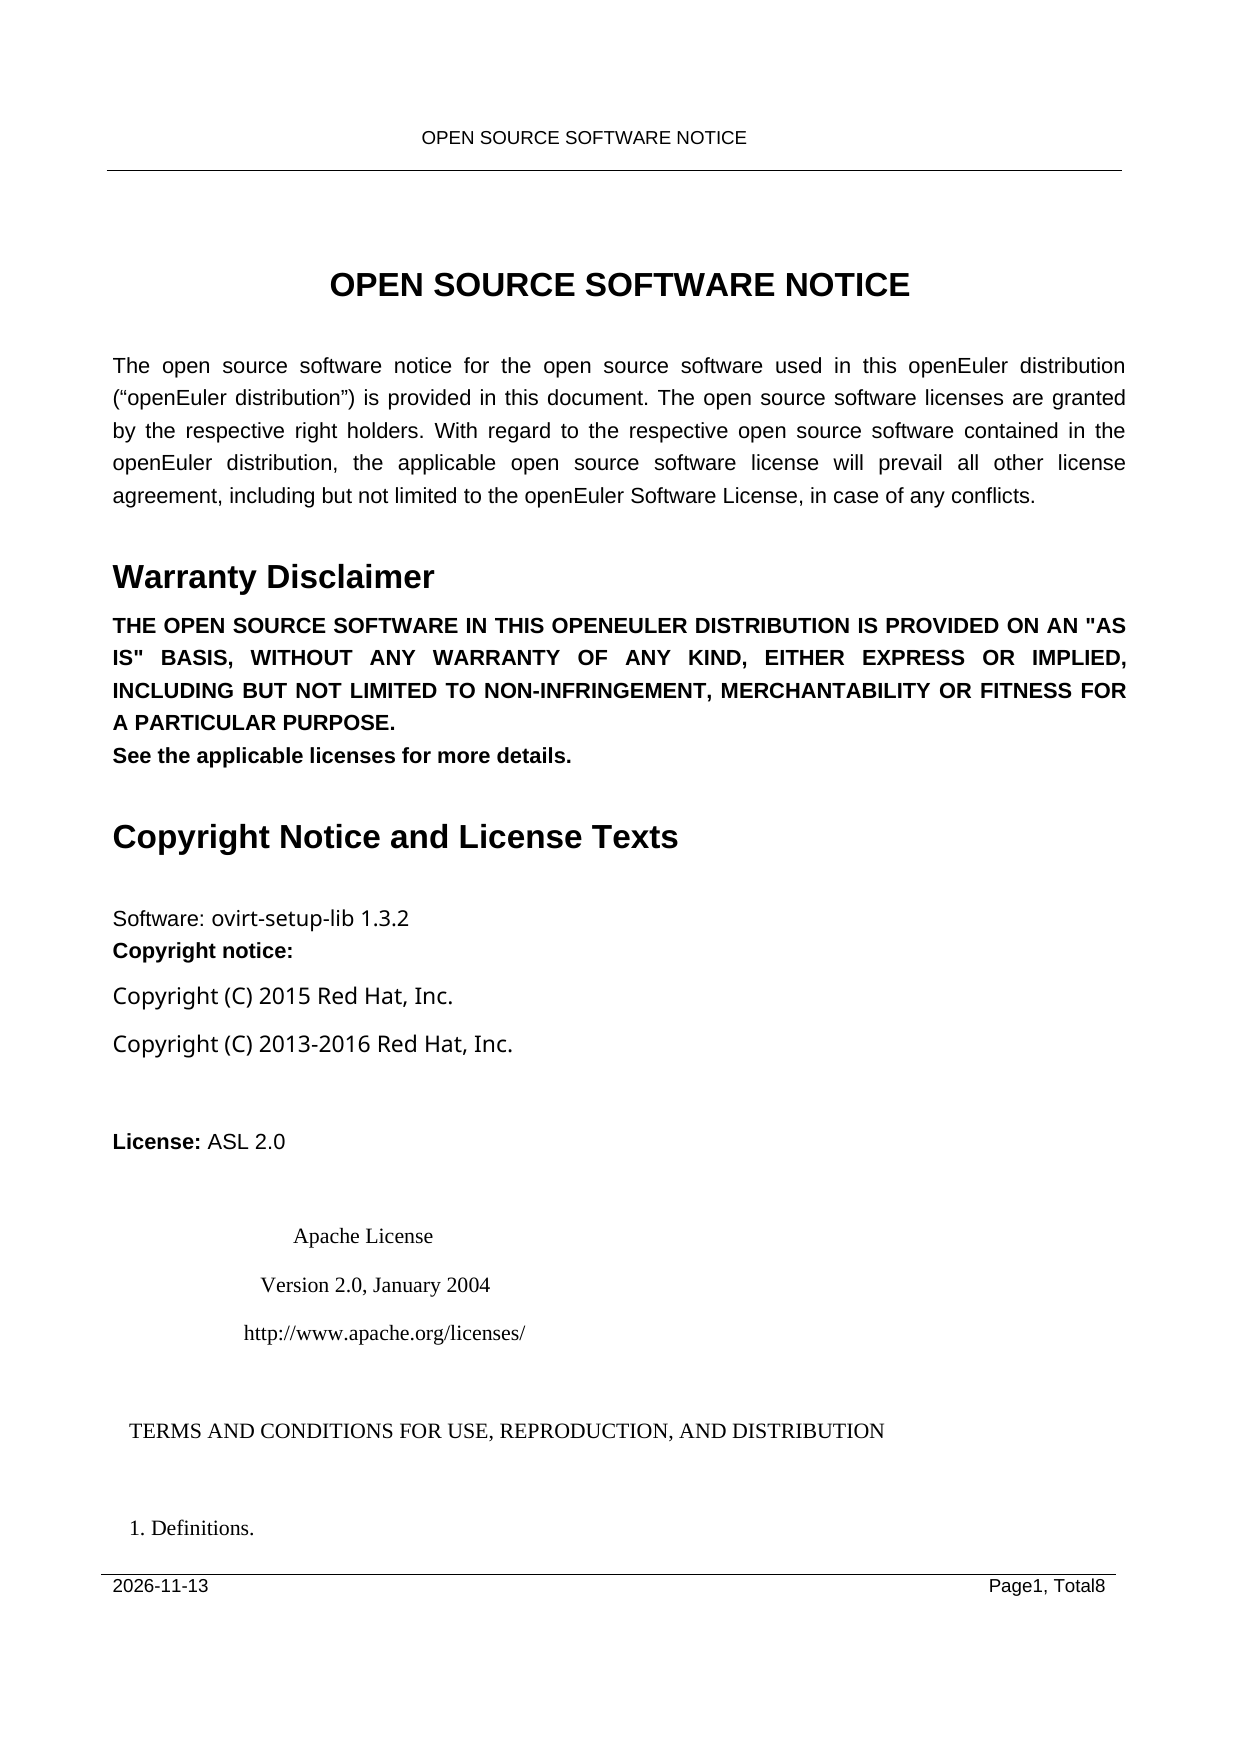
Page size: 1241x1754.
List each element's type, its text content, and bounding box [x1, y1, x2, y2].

text Software: ovirt-setup-lib 1.3.2 [112, 901, 1128, 934]
text Warranty Disclaimer [112, 544, 1128, 609]
text Copyright notice: [112, 934, 1128, 966]
text License: ASL 2.0 [112, 1125, 1128, 1158]
text OPEN SOURCE SOFTWARE NOTICE [112, 251, 1128, 316]
text The open source software notice for the open source software used in this openEuler distribution (“openEuler distribution”) is provided in this document. The open source software licenses are granted by the respective right holders. With regard to the respective open source software contained in the openEuler distribution, the applicable open source software license will prevail all other license agreement, including but not limited to the openEuler Software License, in case of any conflicts. [112, 349, 1128, 511]
text THE OPEN SOURCE SOFTWARE IN THIS OPENEULER DISTRIBUTION IS PROVIDED ON AN "AS IS" BASIS, WITHOUT ANY WARRANTY OF ANY KIND, EITHER EXPRESS OR IMPLIED, INCLUDING BUT NOT LIMITED TO NON-INFRINGEMENT, MERCHANTABILITY OR FITNESS FOR A PARTICULAR PURPOSE. See the applicable licenses for more details. [112, 609, 1128, 771]
text Copyright (C) 2015 Red Hat, Inc. Copyright (C) 2013-2016 Red Hat, Inc. [112, 979, 1128, 1109]
text Copyright Notice and License Texts [112, 804, 1128, 869]
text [112, 1170, 1128, 1544]
